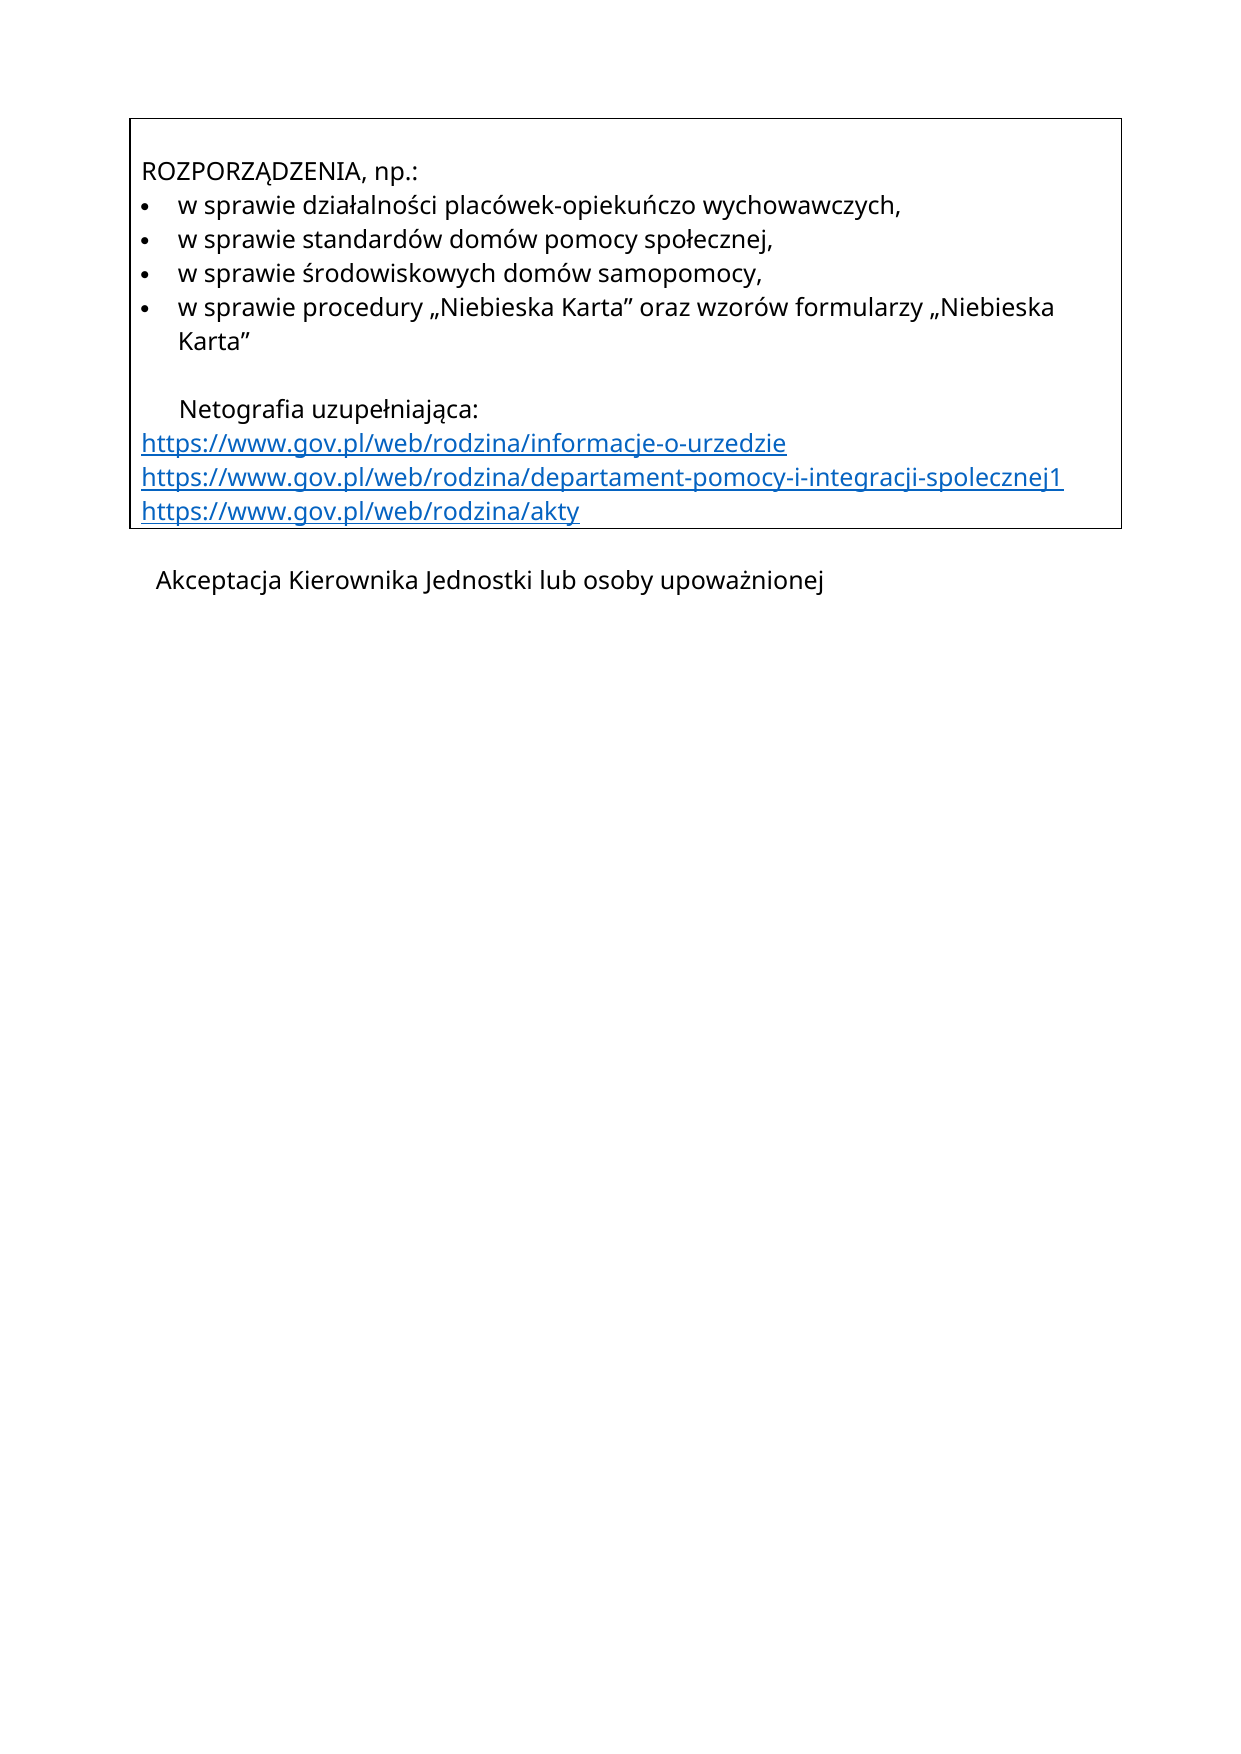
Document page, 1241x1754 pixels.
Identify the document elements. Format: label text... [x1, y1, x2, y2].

text Akceptacja Kierownika Jednostki lub osoby upoważnionej [156, 563, 1122, 597]
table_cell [131, 119, 1121, 528]
